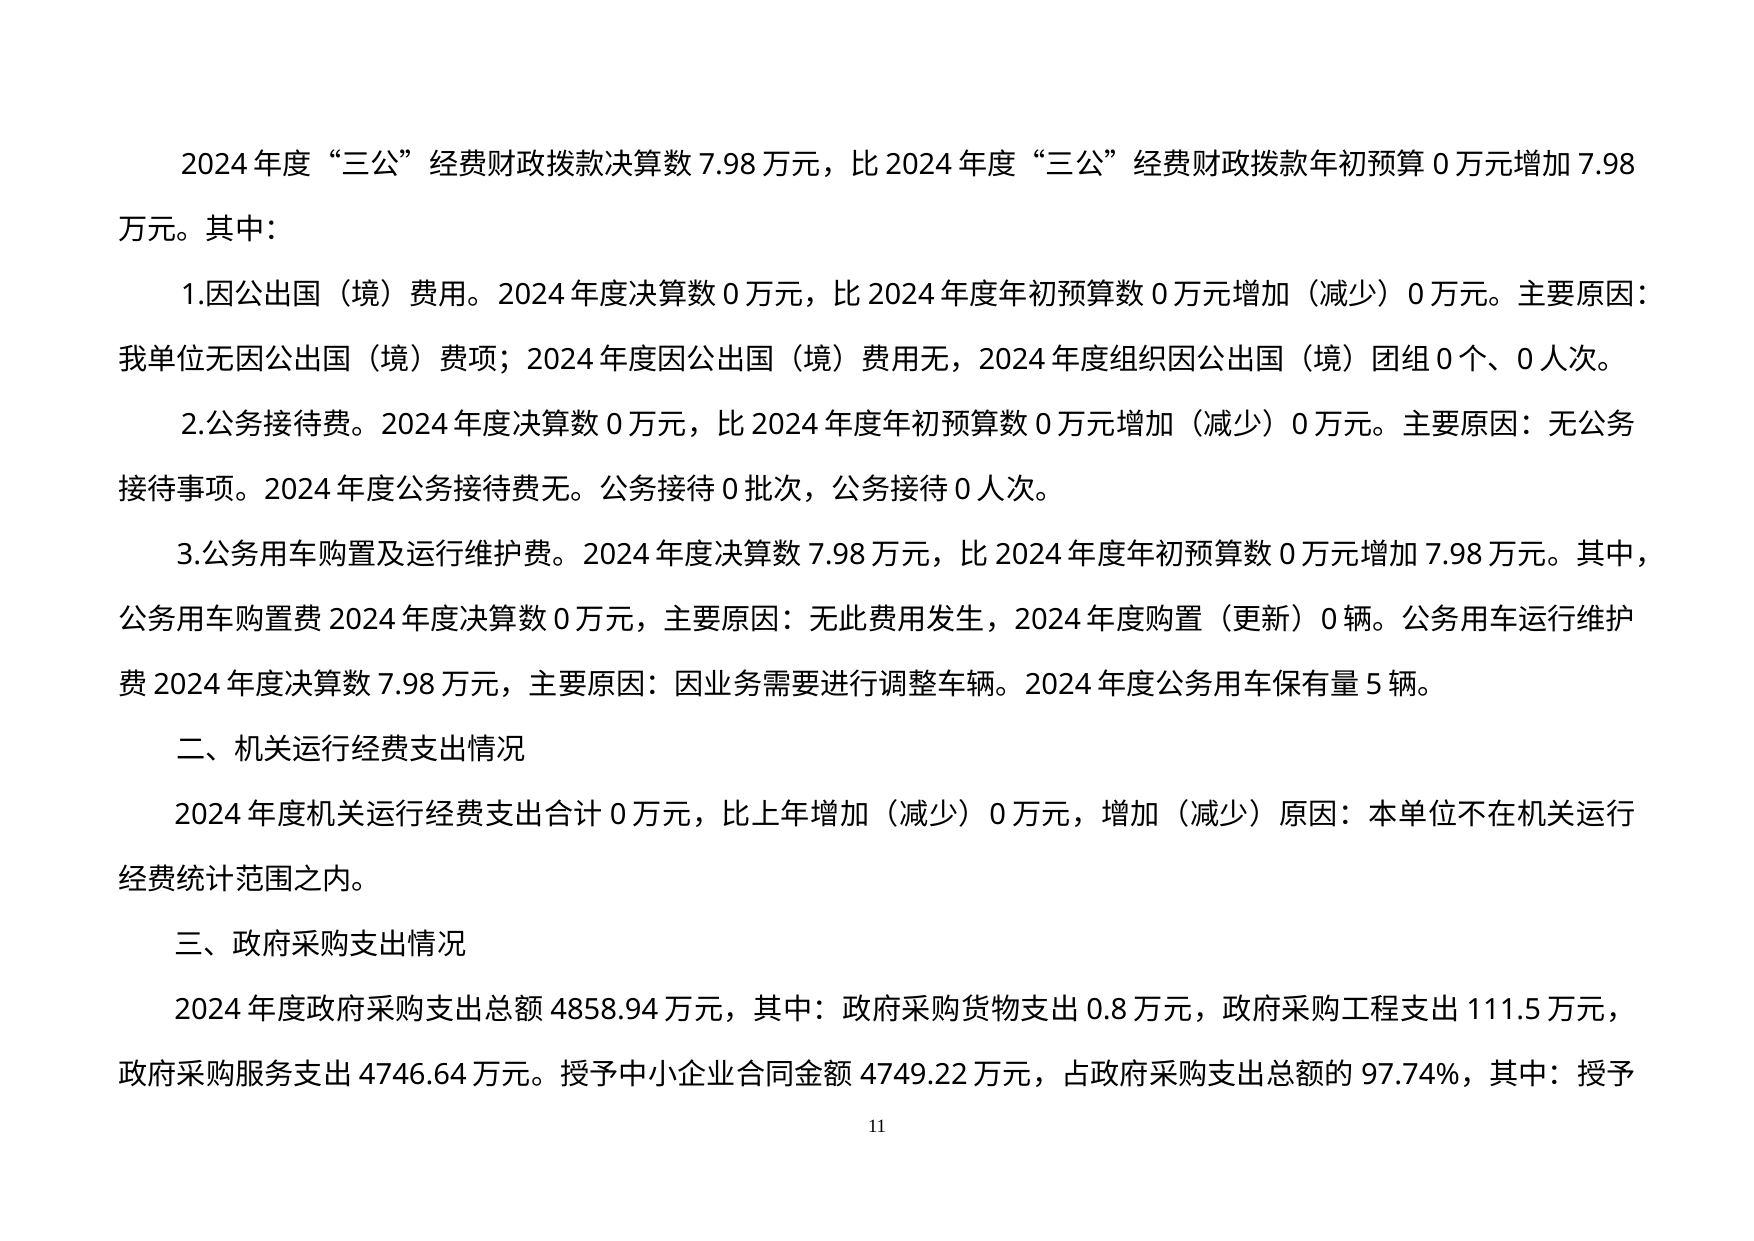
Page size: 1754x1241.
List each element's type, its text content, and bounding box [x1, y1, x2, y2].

text 三、政府采购支出情况 [174, 909, 1636, 974]
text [118, 974, 1636, 1104]
text 2024年度机关运行经费支出合计0万元，比上年增加（减少）0万元，增加（减少）原因：本单位不在机关运行经费统计范围之内。 [118, 779, 1636, 909]
text 3.公务用车购置及运行维护费。2024年度决算数7.98万元，比2024年度年初预算数0万元增加7.98万元。其中，公务用车购置费2024年度决算数0万元，主要原因：无此费用发生，2024年度购置（更新）0辆。公务用车运行维护费2024年度决算数7.98万元，主要原因：因业务需要进行调整车辆。2024年度公务用车保有量5辆。 [118, 519, 1636, 714]
text 1.因公出国（境）费用。2024年度决算数0万元，比2024年度年初预算数0万元增加（减少）0万元。主要原因：我单位无因公出国（境）费项；2024年度因公出国（境）费用无，2024年度组织因公出国（境）团组0个、0人次。 [118, 259, 1636, 389]
text 二、机关运行经费支出情况 [118, 714, 1636, 779]
text 2024年度“三公”经费财政拨款决算数7.98万元，比2024年度“三公”经费财政拨款年初预算0万元增加7.98万元。其中： [118, 129, 1636, 259]
text 2.公务接待费。2024年度决算数0万元，比2024年度年初预算数0万元增加（减少）0万元。主要原因：无公务接待事项。2024年度公务接待费无。公务接待0批次，公务接待0人次。 [118, 389, 1636, 519]
